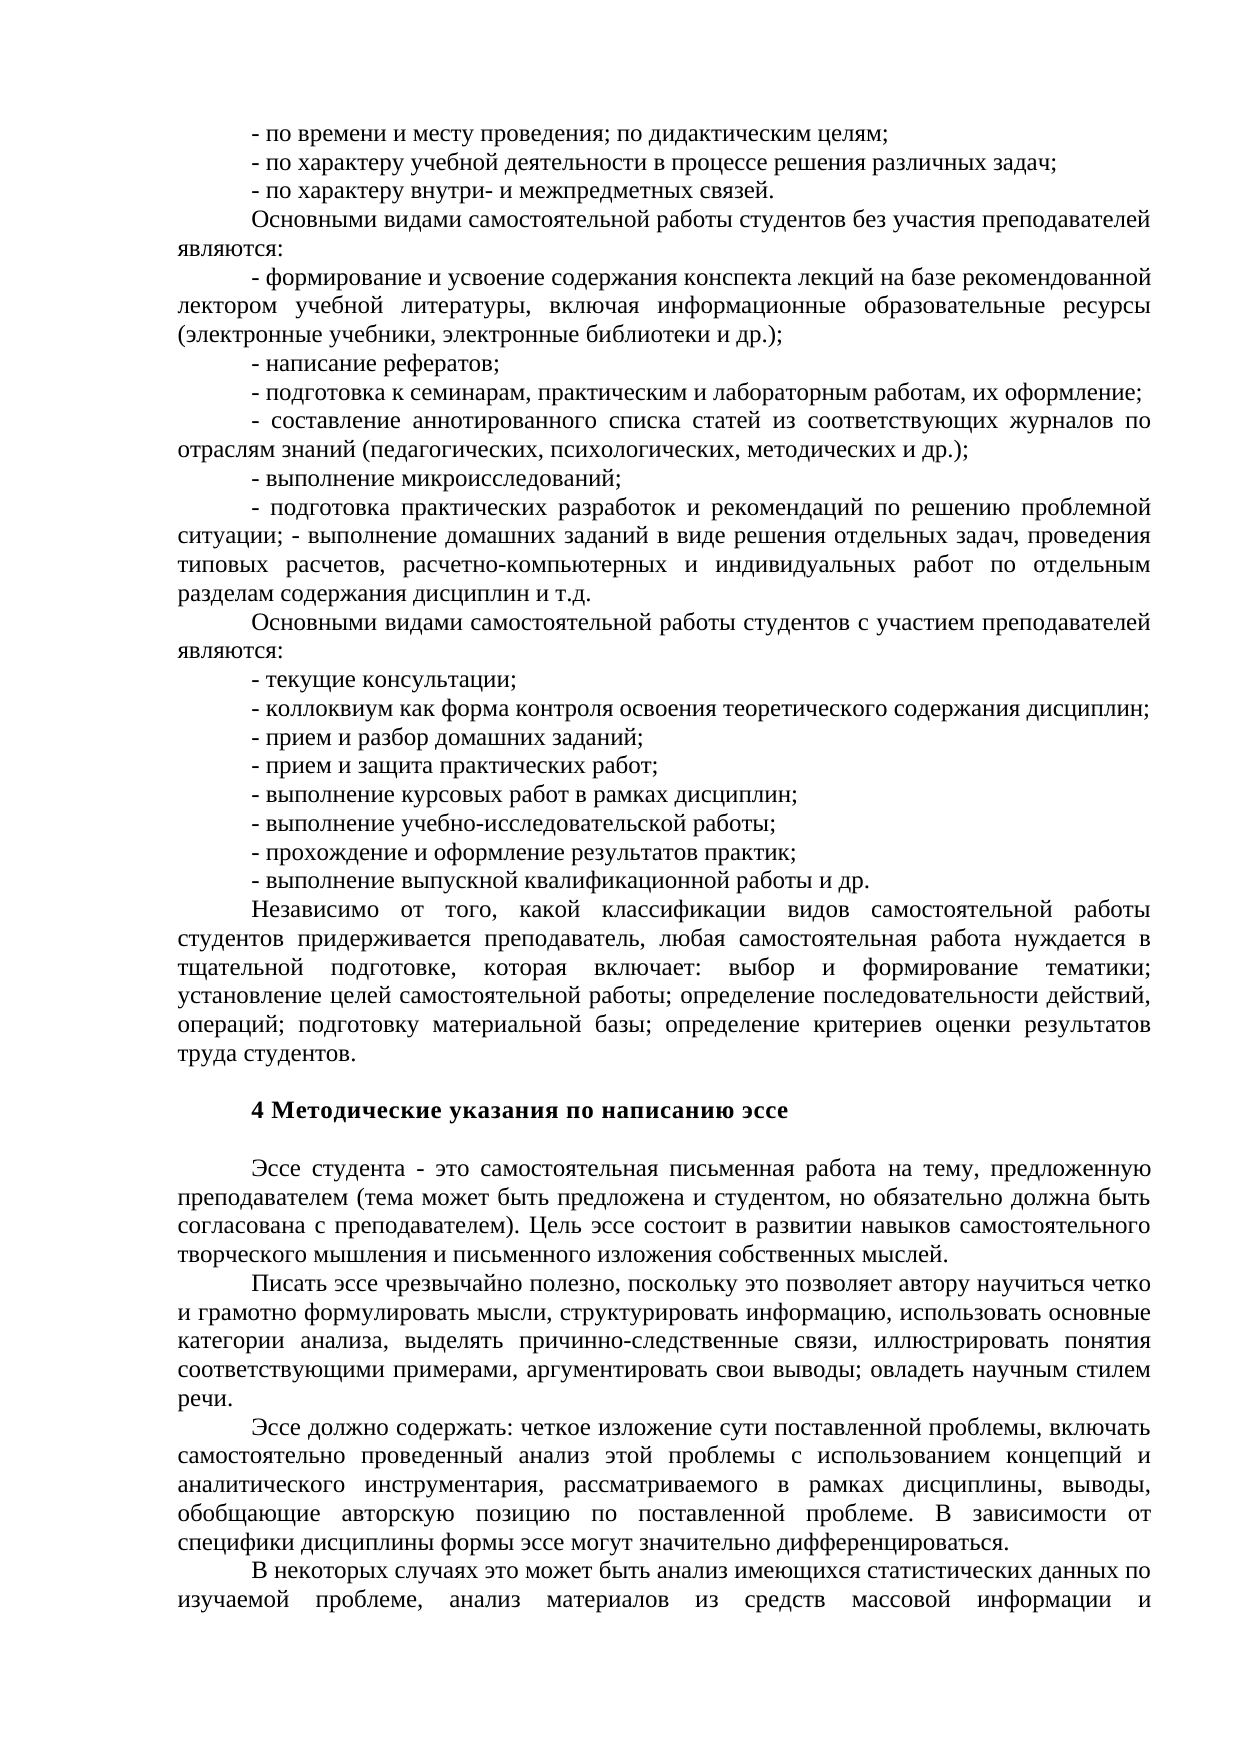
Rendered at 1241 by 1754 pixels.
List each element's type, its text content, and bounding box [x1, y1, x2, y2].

text - по характеру внутри- и межпредметных связей. [177, 176, 1152, 204]
text - подготовка практических разработок и рекомендаций по решению проблемной ситуации; - выполнение домашних заданий в виде решения отдельных задач, проведения типовых расчетов, расчетно-компьютерных и индивидуальных работ по отдельным разделам содержания дисциплин и т.д. [177, 492, 1152, 607]
text - прием и разбор домашних заданий; [177, 722, 1152, 751]
text - выполнение учебно-исследовательской работы; [177, 808, 1152, 837]
text - составление аннотированного списка статей из соответствующих журналов по отраслям знаний (педагогических, психологических, методических и др.); [177, 406, 1152, 463]
text 4 Методические указания по написанию эссе [177, 1096, 1152, 1124]
text Основными видами самостоятельной работы студентов без участия преподавателей являются: [177, 204, 1152, 262]
text - выполнение микроисследований; [177, 463, 1152, 492]
text Основными видами самостоятельной работы студентов с участием преподавателей являются: [177, 607, 1152, 664]
text - прием и защита практических работ; [177, 751, 1152, 779]
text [177, 1556, 1152, 1613]
text - подготовка к семинарам, практическим и лабораторным работам, их оформление; [177, 377, 1152, 406]
text Эссе студента - это самостоятельная письменная работа на тему, предложенную преподавателем (тема может быть предложена и студентом, но обязательно должна быть согласована с преподавателем). Цель эссе состоит в развитии навыков самостоятельного творческого мышления и письменного изложения собственных мыслей. [177, 1153, 1152, 1268]
text - прохождение и оформление результатов практик; [177, 837, 1152, 866]
text Независимо от того, какой классификации видов самостоятельной работы студентов придерживается преподаватель, любая самостоятельная работа нуждается в тщательной подготовке, которая включает: выбор и формирование тематики; установление целей самостоятельной работы; определение последовательности действий, операций; подготовку материальной базы; определение критериев оценки результатов труда студентов. [177, 894, 1152, 1067]
text - по характеру учебной деятельности в процессе решения различных задач; [177, 147, 1152, 176]
text Эссе должно содержать: четкое изложение сути поставленной проблемы, включать самостоятельно проведенный анализ этой проблемы с использованием концепций и аналитического инструментария, рассматриваемого в рамках дисциплины, выводы, обобщающие авторскую позицию по поставленной проблеме. В зависимости от специфики дисциплины формы эссе могут значительно дифференцироваться. [177, 1412, 1152, 1556]
text - выполнение курсовых работ в рамках дисциплин; [177, 779, 1152, 808]
text - текущие консультации; [177, 664, 1152, 693]
text - коллоквиум как форма контроля освоения теоретического содержания дисциплин; [177, 693, 1152, 722]
text - выполнение выпускной квалификационной работы и др. [177, 866, 1152, 894]
text - по времени и месту проведения; по дидактическим целям; [177, 118, 1152, 147]
text - формирование и усвоение содержания конспекта лекций на базе рекомендованной лектором учебной литературы, включая информационные образовательные ресурсы (электронные учебники, электронные библиотеки и др.); [177, 262, 1152, 348]
text - написание рефератов; [177, 348, 1152, 377]
text Писать эссе чрезвычайно полезно, поскольку это позволяет автору научиться четко и грамотно формулировать мысли, структурировать информацию, использовать основные категории анализа, выделять причинно-следственные связи, иллюстрировать понятия соответствующими примерами, аргументировать свои выводы; овладеть научным стилем речи. [177, 1268, 1152, 1412]
